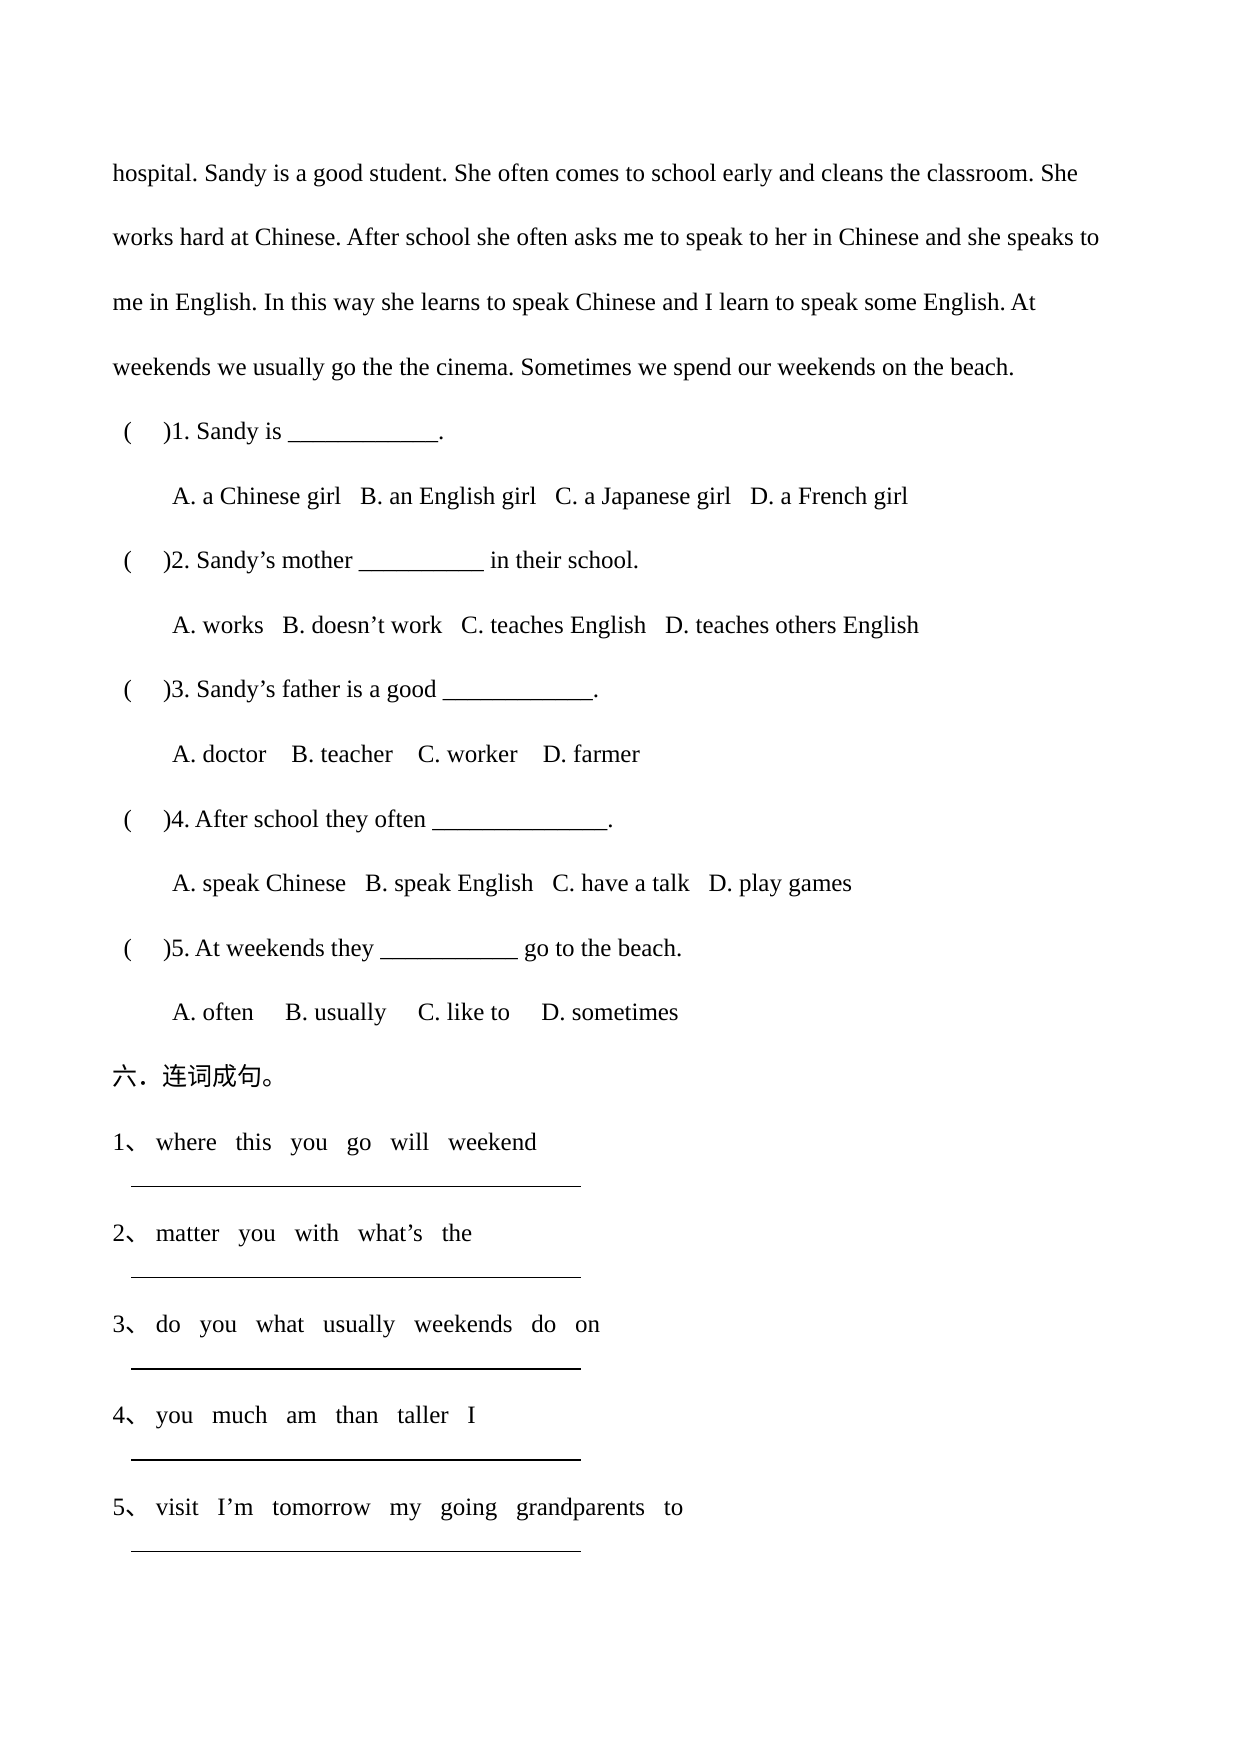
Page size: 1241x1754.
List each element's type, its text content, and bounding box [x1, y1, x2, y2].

list ( )1. Sandy is ____________. [123, 388, 1128, 452]
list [112, 129, 1128, 388]
list ( )5. At weekends they ___________ go to the beach. [123, 904, 1128, 969]
list you much am than taller I [112, 1372, 1128, 1437]
list ( )2. Sandy’s mother __________ in their school. [123, 517, 1128, 582]
list A. doctor B. teacher C. worker D. farmer [123, 711, 1128, 775]
list A. often B. usually C. like to D. sometimes [123, 969, 1128, 1034]
list where this you go will weekend [112, 1098, 1128, 1163]
list 连词成句。 [112, 1034, 1128, 1098]
list do you what usually weekends do on [112, 1281, 1128, 1345]
list visit I’m tomorrow my going grandparents to [112, 1463, 1128, 1528]
list matter you with what’s the [112, 1189, 1128, 1254]
list A. speak Chinese B. speak English C. have a talk D. play games [123, 840, 1128, 904]
list A. a Chinese girl B. an English girl C. a Japanese girl D. a French girl [123, 452, 1128, 517]
list ( )3. Sandy’s father is a good ____________. [123, 646, 1128, 711]
list ( )4. After school they often ______________. [123, 775, 1128, 840]
list A. works B. doesn’t work C. teaches English D. teaches others English [123, 582, 1128, 646]
